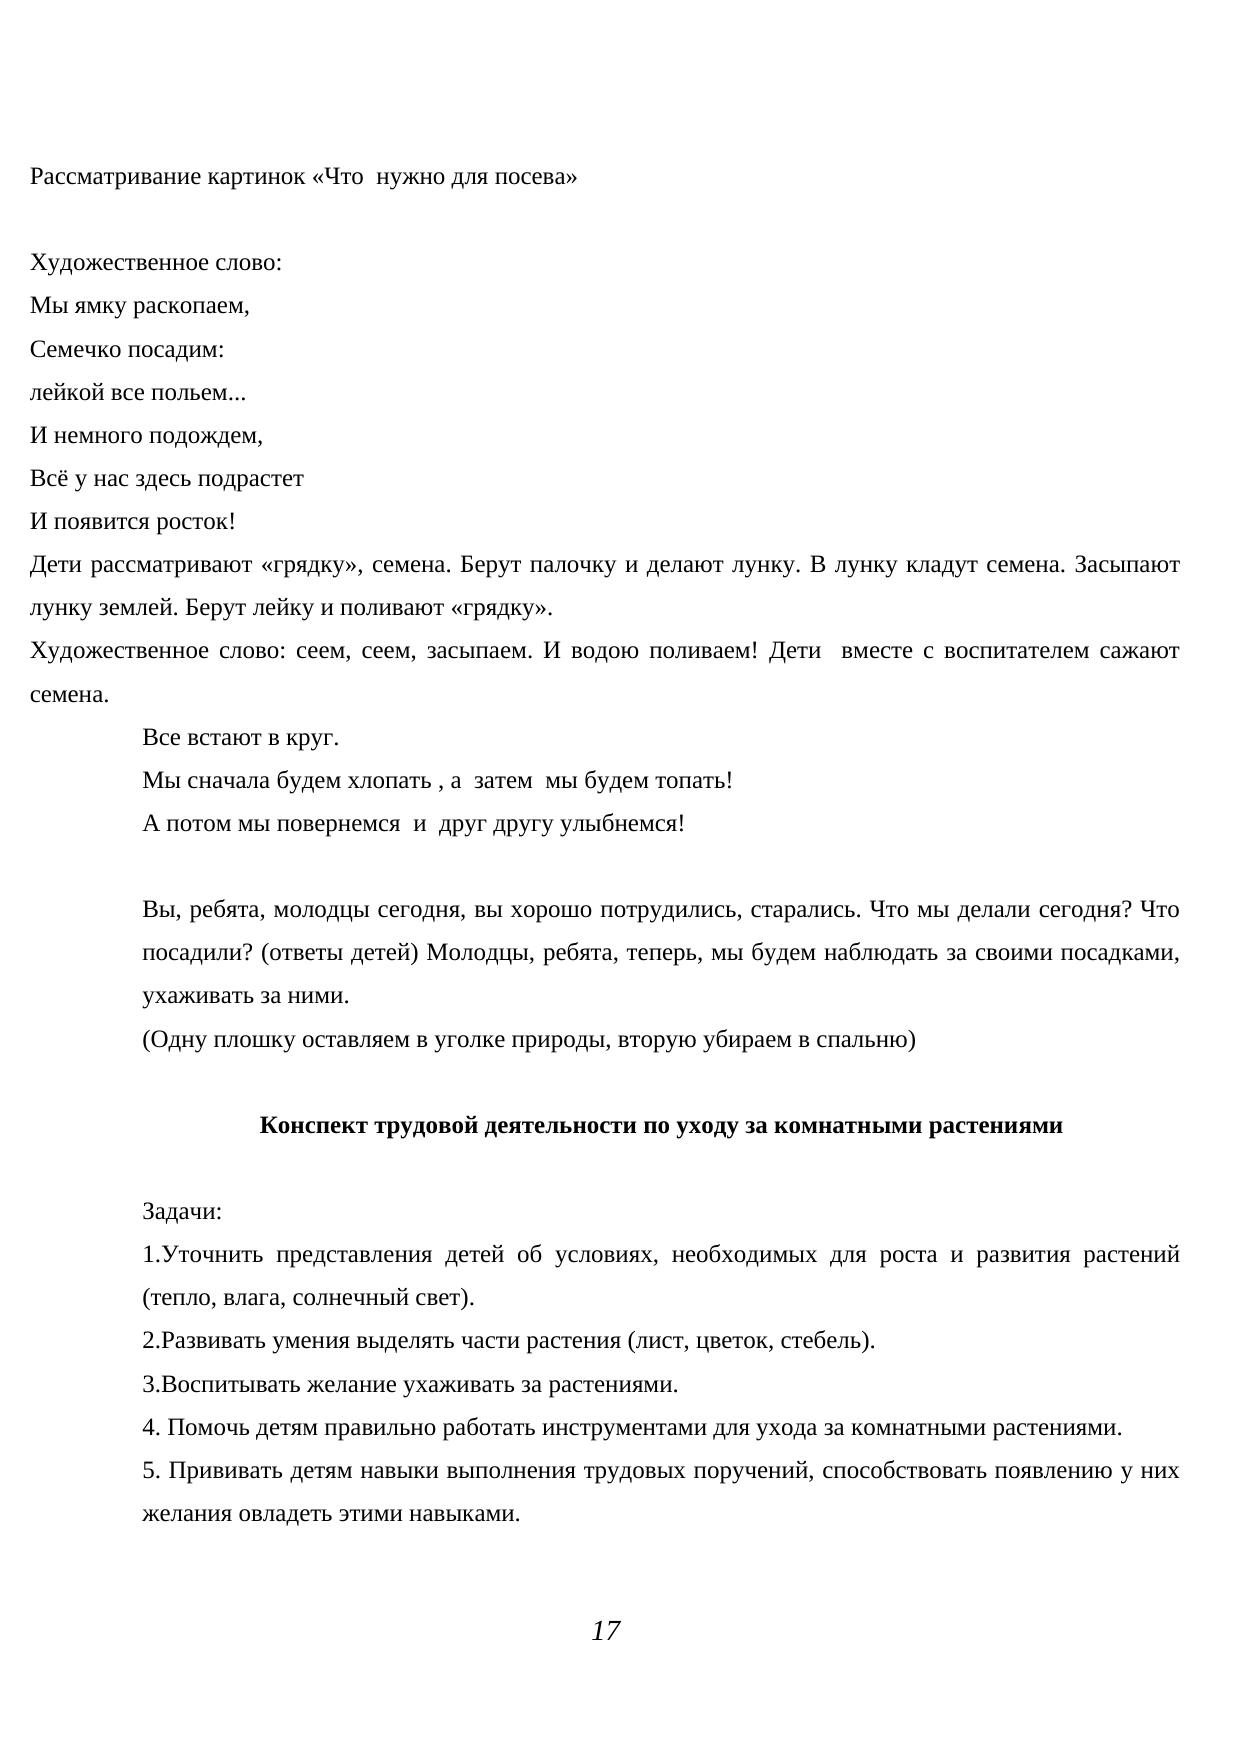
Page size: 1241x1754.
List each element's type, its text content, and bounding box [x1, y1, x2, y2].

list Художественное слово: [29, 247, 1181, 276]
list Мы сначала будем хлопать , а затем мы будем топать! [142, 765, 1181, 794]
list Конспект трудовой деятельности по уходу за комнатными растениями [142, 1110, 1181, 1139]
list 3.Воспитывать желание ухаживать за растениями. [142, 1369, 1181, 1397]
list Семечко посадим: [29, 334, 1181, 362]
list А потом мы повернемся и друг другу улыбнемся! [142, 808, 1181, 837]
list Дети рассматривают «грядку», семена. Берут палочку и делают лунку. В лунку кладут семена. Засыпают лунку землей. Берут лейку и поливают «грядку». [29, 549, 1181, 621]
list Мы ямку раскопаем, [29, 291, 1181, 319]
list 2.Развивать умения выделять части растения (лист, цветок, стебель). [142, 1326, 1181, 1354]
list (Одну плошку оставляем в уголке природы, вторую убираем в спальню) [142, 1024, 1181, 1052]
list Вы, ребята, молодцы сегодня, вы хорошо потрудились, старались. Что мы делали сегодня? Что посадили? (ответы детей) Молодцы, ребята, теперь, мы будем наблюдать за своими посадками, ухаживать за ними. [142, 894, 1181, 1009]
list лейкой все польем... [29, 377, 1181, 406]
list И появится росток! [29, 506, 1181, 535]
list 1.Уточнить представления детей об условиях, необходимых для роста и развития растений (тепло, влага, солнечный свет). [142, 1239, 1181, 1311]
list 5. Прививать детям навыки выполнения трудовых поручений, способствовать появлению у них желания овладеть этими навыками. [142, 1455, 1181, 1527]
list Художественное слово: сеем, сеем, засыпаем. И водою поливаем! Дети вместе с воспитателем сажают семена. [29, 636, 1181, 707]
list Рассматривание картинок «Что нужно для посева» [29, 161, 1181, 190]
list Всё у нас здесь подрастет [29, 463, 1181, 492]
list Задачи: [142, 1196, 1181, 1225]
list 4. Помочь детям правильно работать инструментами для ухода за комнатными растениями. [142, 1412, 1181, 1441]
list Все встают в круг. [142, 722, 1181, 751]
list И немного подождем, [29, 420, 1181, 449]
